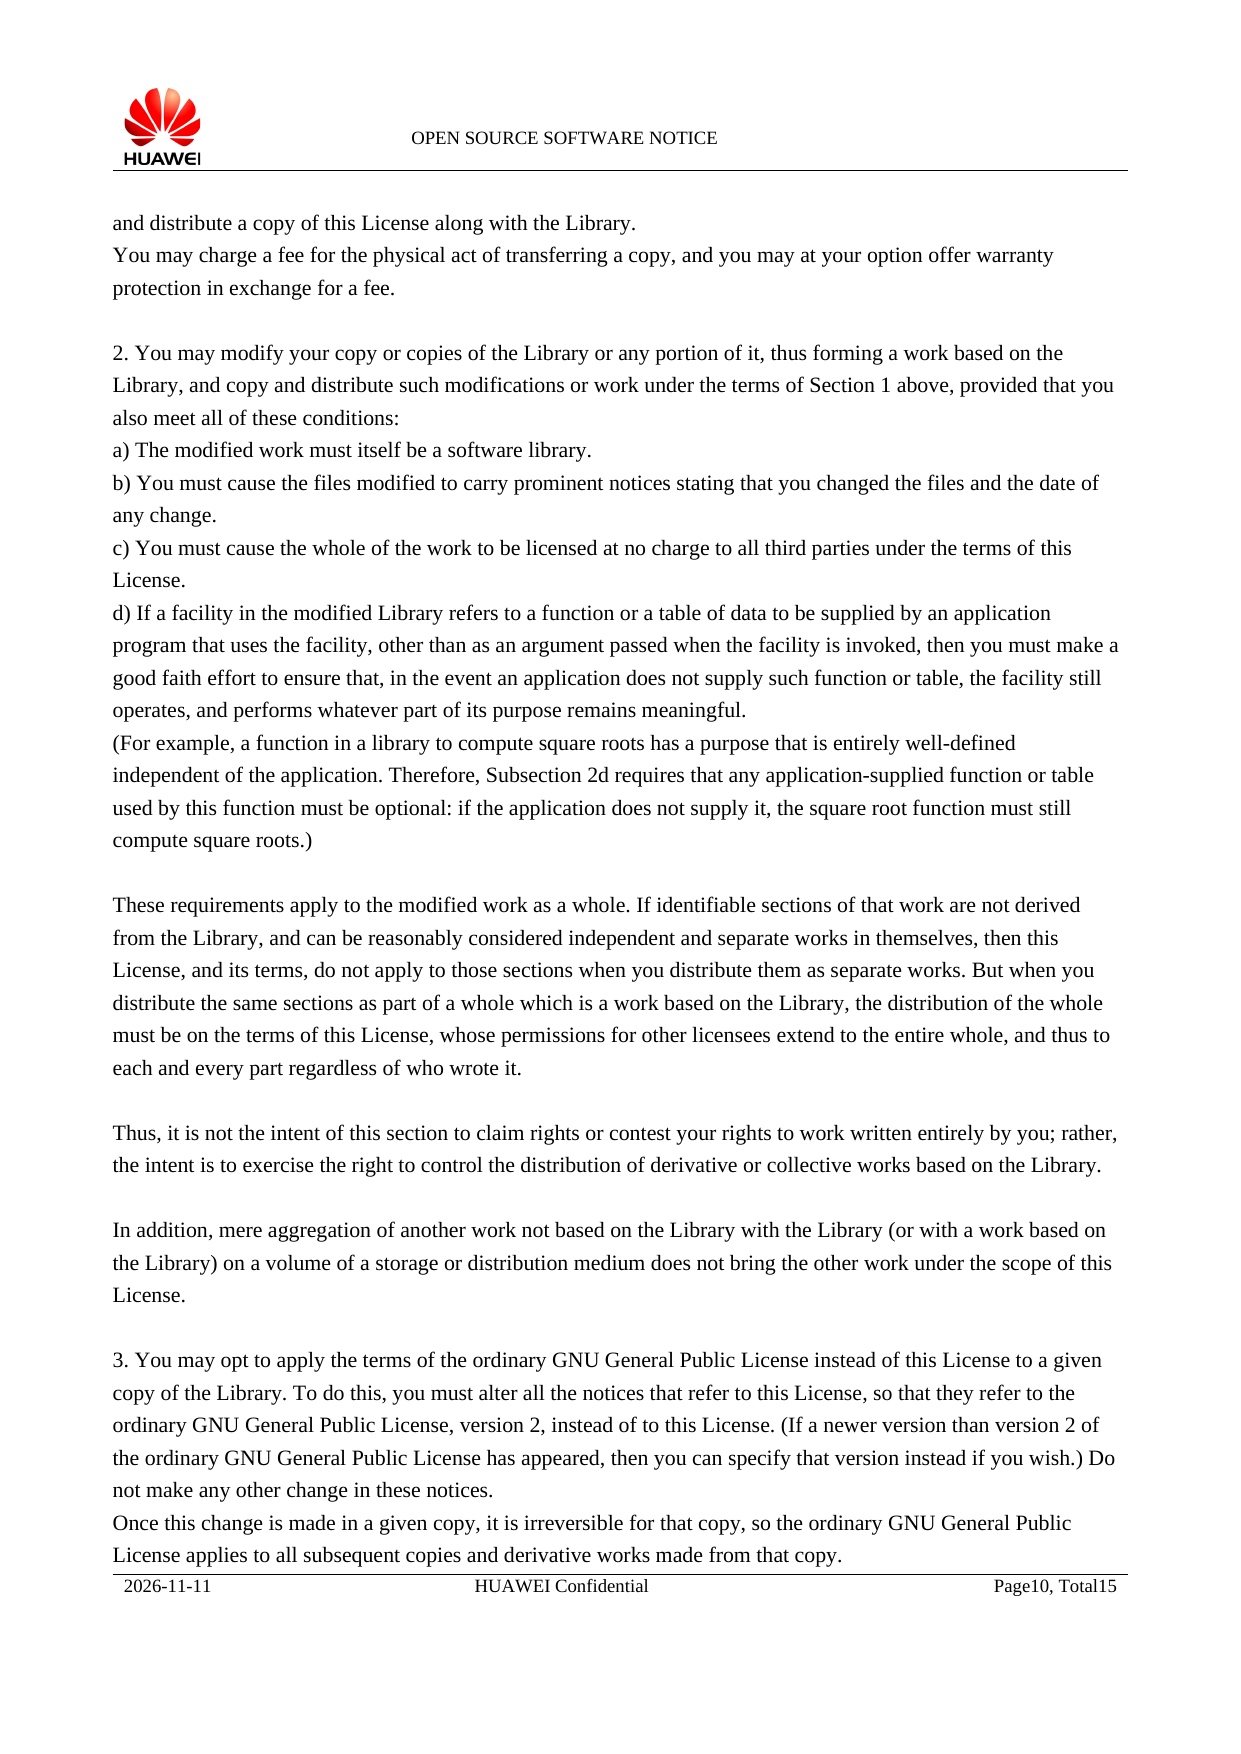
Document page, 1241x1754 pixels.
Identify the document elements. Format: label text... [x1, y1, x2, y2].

picture [124, 88, 201, 165]
